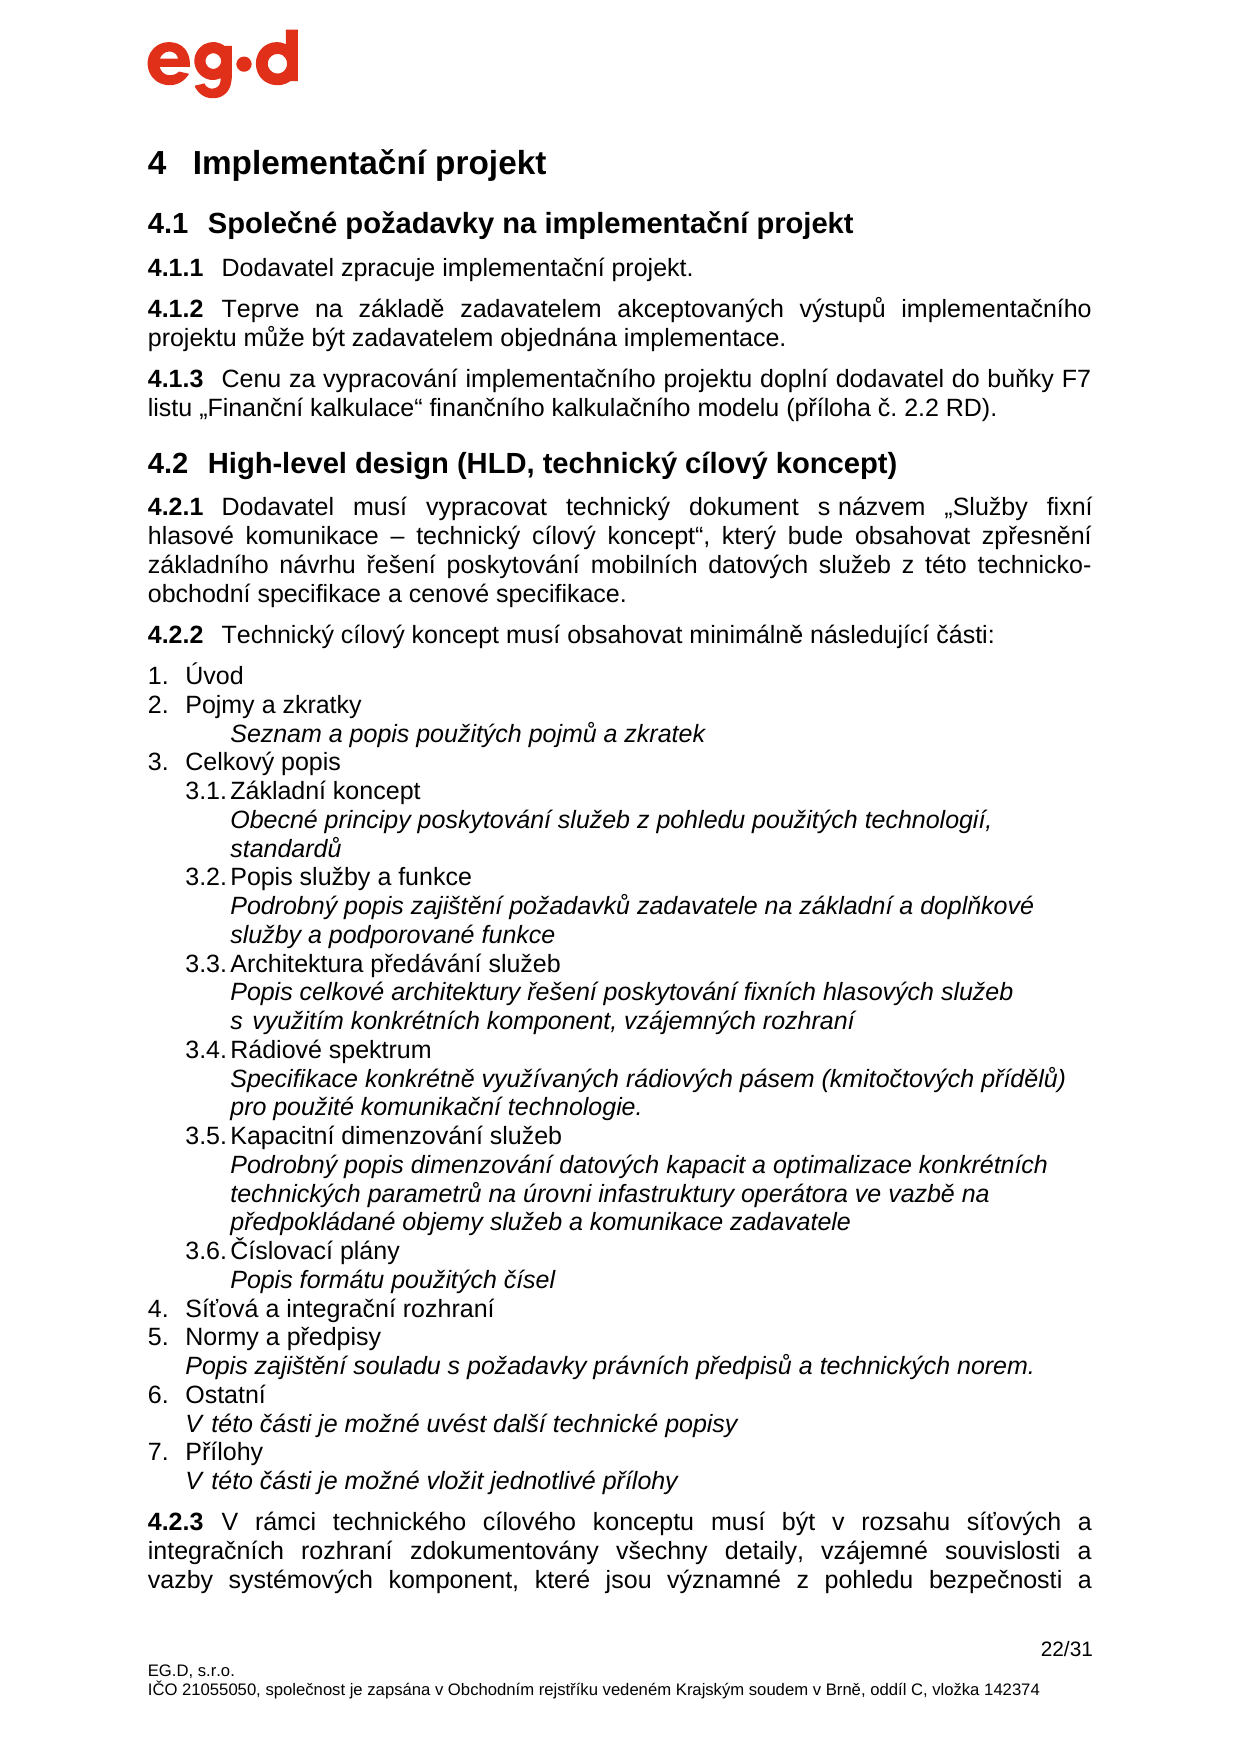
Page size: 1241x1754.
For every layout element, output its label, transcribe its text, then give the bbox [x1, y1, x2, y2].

subtitle High-level design (HLD, technický cílový koncept) [148, 446, 1093, 480]
list Síťová a integrační rozhraní [148, 1294, 1093, 1322]
text Cenu za vypracování implementačního projektu doplní dodavatel do buňky F7 listu „Finanční kalkulace“ finančního kalkulačního modelu (příloha č. 2.2 RD). [148, 364, 1093, 421]
list Základní koncept [185, 776, 1093, 805]
list Specifikace konkrétně využívaných rádiových pásem (kmitočtových přídělů) pro použité komunikační technologie. [230, 1064, 1093, 1121]
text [148, 1507, 1093, 1594]
subtitle Společné požadavky na implementační projekt [148, 207, 1093, 240]
list Normy a předpisy [148, 1322, 1093, 1351]
list Podrobný popis zajištění požadavků zadavatele na základní a doplňkové služby a podporované funkce [230, 891, 1093, 949]
list Kapacitní dimenzování služeb [185, 1121, 1093, 1150]
list Obecné principy poskytování služeb z pohledu použitých technologií, standardů [230, 805, 1093, 862]
list Popis služby a funkce [185, 862, 1093, 891]
list Pojmy a zkratky [148, 690, 1093, 719]
list Úvod [148, 661, 1093, 690]
list Podrobný popis dimenzování datových kapacit a optimalizace konkrétních technických parametrů na úrovni infastruktury operátora ve vazbě na předpokládané objemy služeb a komunikace zadavatele [230, 1150, 1093, 1236]
text Technický cílový koncept musí obsahovat minimálně následující části: [148, 620, 1093, 649]
list Číslovací plány [185, 1236, 1093, 1265]
subtitle Implementační projekt [148, 143, 1093, 182]
list V této části je možné uvést další technické popisy [185, 1409, 1093, 1437]
list Rádiové spektrum [185, 1035, 1093, 1064]
list Popis celkové architektury řešení poskytování fixních hlasových služeb s využitím konkrétních komponent, vzájemných rozhraní [230, 977, 1093, 1035]
text Teprve na základě zadavatelem akceptovaných výstupů implementačního projektu může být zadavatelem objednána implementace. [148, 294, 1093, 351]
list Přílohy [148, 1437, 1093, 1466]
list Seznam a popis použitých pojmů a zkratek [230, 719, 1093, 747]
list V této části je možné vložit jednotlivé přílohy [185, 1466, 1093, 1495]
list Celkový popis [148, 747, 1093, 776]
text Dodavatel zpracuje implementační projekt. [148, 253, 1093, 281]
text Dodavatel musí vypracovat technický dokument s názvem „Služby fixní hlasové komunikace – technický cílový koncept“, který bude obsahovat zpřesnění základního návrhu řešení poskytování mobilních datových služeb z této technicko-obchodní specifikace a cenové specifikace. [148, 492, 1093, 607]
list Popis formátu použitých čísel [230, 1265, 1093, 1294]
list Architektura předávání služeb [185, 949, 1093, 977]
list Popis zajištění souladu s požadavky právních předpisů a technických norem. [185, 1351, 1093, 1380]
list Ostatní [148, 1380, 1093, 1409]
